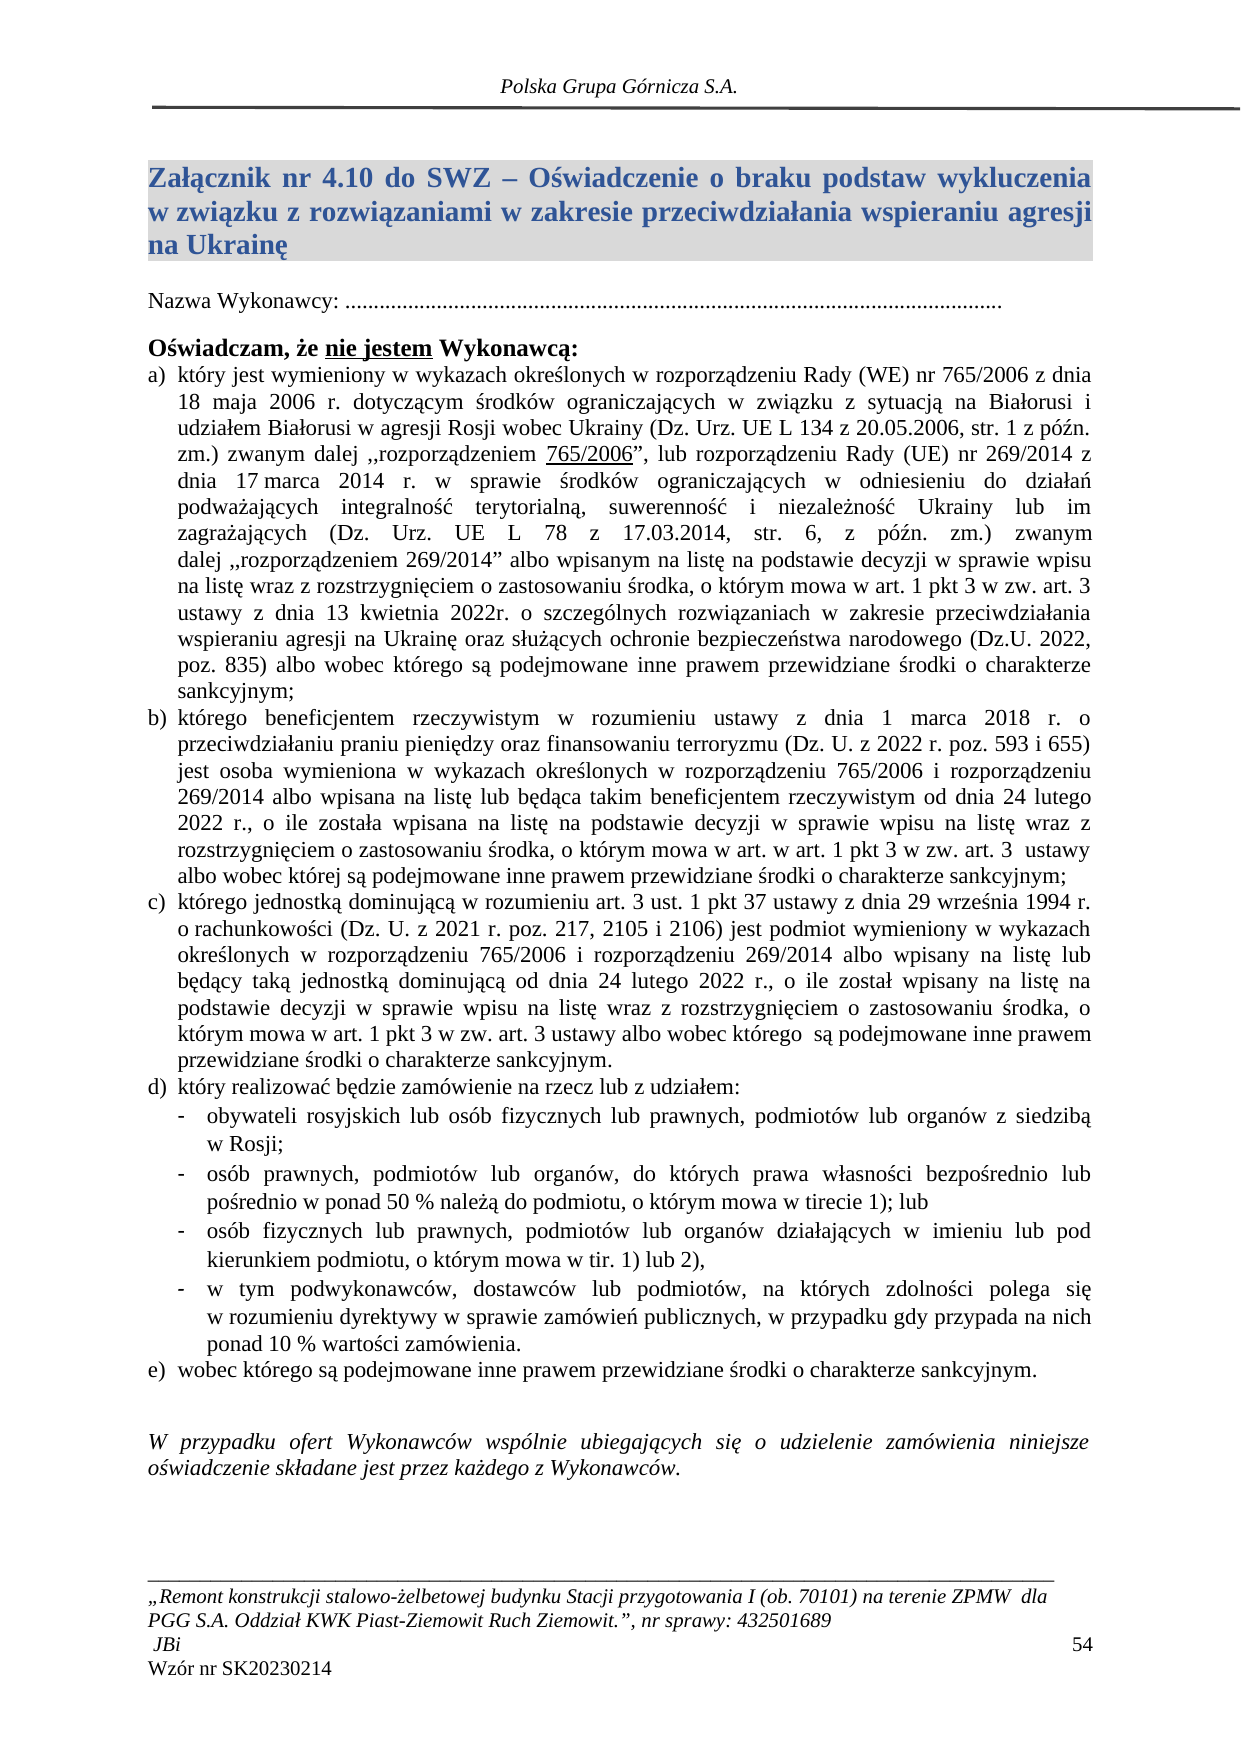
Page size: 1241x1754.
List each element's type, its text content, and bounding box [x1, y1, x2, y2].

list który realizować będzie zamówienie na rzecz lub z udziałem: [148, 1073, 1093, 1099]
text Nazwa Wykonawcy: ................................................................................................................... [148, 287, 1093, 313]
list którego beneficjentem rzeczywistym w rozumieniu ustawy z dnia 1 marca 2018 r. o przeciwdziałaniu praniu pieniędzy oraz finansowaniu terroryzmu (Dz. U. z 2022 r. poz. 593 i 655) jest osoba wymieniona w wykazach określonych w rozporządzeniu 765/2006 i rozporządzeniu 269/2014 albo wpisana na listę lub będąca takim beneficjentem rzeczywistym od dnia 24 lutego 2022 r., o ile została wpisana na listę na podstawie decyzji w sprawie wpisu na listę wraz z rozstrzygnięciem o zastosowaniu środka, o którym mowa w art. w art. 1 pkt 3 w zw. art. 3 ustawy albo wobec której są podejmowane inne prawem przewidziane środki o charakterze sankcyjnym; [148, 704, 1093, 888]
list osób fizycznych lub prawnych, podmiotów lub organów działających w imieniu lub pod kierunkiem podmiotu, o którym mowa w tir. 1) lub 2), [177, 1214, 1093, 1272]
text W przypadku ofert Wykonawców wspólnie ubiegających się o udzielenie zamówienia niniejsze oświadczenie składane jest przez każdego z Wykonawców. [148, 1428, 1093, 1481]
list którego jednostką dominującą w rozumieniu art. 3 ust. 1 pkt 37 ustawy z dnia 29 września 1994 r. o rachunkowości (Dz. U. z 2021 r. poz. 217, 2105 i 2106) jest podmiot wymieniony w wykazach określonych w rozporządzeniu 765/2006 i rozporządzeniu 269/2014 albo wpisany na listę lub będący taką jednostką dominującą od dnia 24 lutego 2022 r., o ile został wpisany na listę na podstawie decyzji w sprawie wpisu na listę wraz z rozstrzygnięciem o zastosowaniu środka, o którym mowa w art. 1 pkt 3 w zw. art. 3 ustawy albo wobec którego są podejmowane inne prawem przewidziane środki o charakterze sankcyjnym. [148, 888, 1093, 1073]
list który jest wymieniony w wykazach określonych w rozporządzeniu Rady (WE) nr 765/2006 z dnia 18 maja 2006 r. dotyczącym środków ograniczających w związku z sytuacją na Białorusi i udziałem Białorusi w agresji Rosji wobec Ukrainy (Dz. Urz. UE L 134 z 20.05.2006, str. 1 z późn. zm.) zwanym dalej ,,rozporządzeniem 765/2006”, lub rozporządzeniu Rady (UE) nr 269/2014 z dnia 17 marca 2014 r. w sprawie środków ograniczających w odniesieniu do działań podważających integralność terytorialną, suwerenność i niezależność Ukrainy lub im zagrażających (Dz. Urz. UE L 78 z 17.03.2014, str. 6, z późn. zm.) zwanym dalej ,,rozporządzeniem 269/2014” albo wpisanym na listę na podstawie decyzji w sprawie wpisu na listę wraz z rozstrzygnięciem o zastosowaniu środka, o którym mowa w art. 1 pkt 3 w zw. art. 3 ustawy z dnia 13 kwietnia 2022r. o szczególnych rozwiązaniach w zakresie przeciwdziałania wspieraniu agresji na Ukrainę oraz służących ochronie bezpieczeństwa narodowego (Dz.U. 2022, poz. 835) albo wobec którego są podejmowane inne prawem przewidziane środki o charakterze sankcyjnym; [148, 361, 1093, 704]
list osób prawnych, podmiotów lub organów, do których prawa własności bezpośrednio lub pośrednio w ponad 50 % należą do podmiotu, o którym mowa w tirecie 1); lub [177, 1157, 1093, 1214]
text Oświadczam, że nie jestem Wykonawcą: [148, 333, 1093, 361]
list obywateli rosyjskich lub osób fizycznych lub prawnych, podmiotów lub organów z siedzibą w Rosji; [177, 1099, 1093, 1157]
list w tym podwykonawców, dostawców lub podmiotów, na których zdolności polega się w rozumieniu dyrektywy w sprawie zamówień publicznych, w przypadku gdy przypada na nich ponad 10 % wartości zamówienia. [177, 1272, 1093, 1356]
subtitle Załącznik nr 4.10 do SWZ – Oświadczenie o braku podstaw wykluczenia w związku z rozwiązaniami w zakresie przeciwdziałania wspieraniu agresji na Ukrainę [148, 160, 1093, 261]
list wobec którego są podejmowane inne prawem przewidziane środki o charakterze sankcyjnym. [148, 1356, 1093, 1382]
